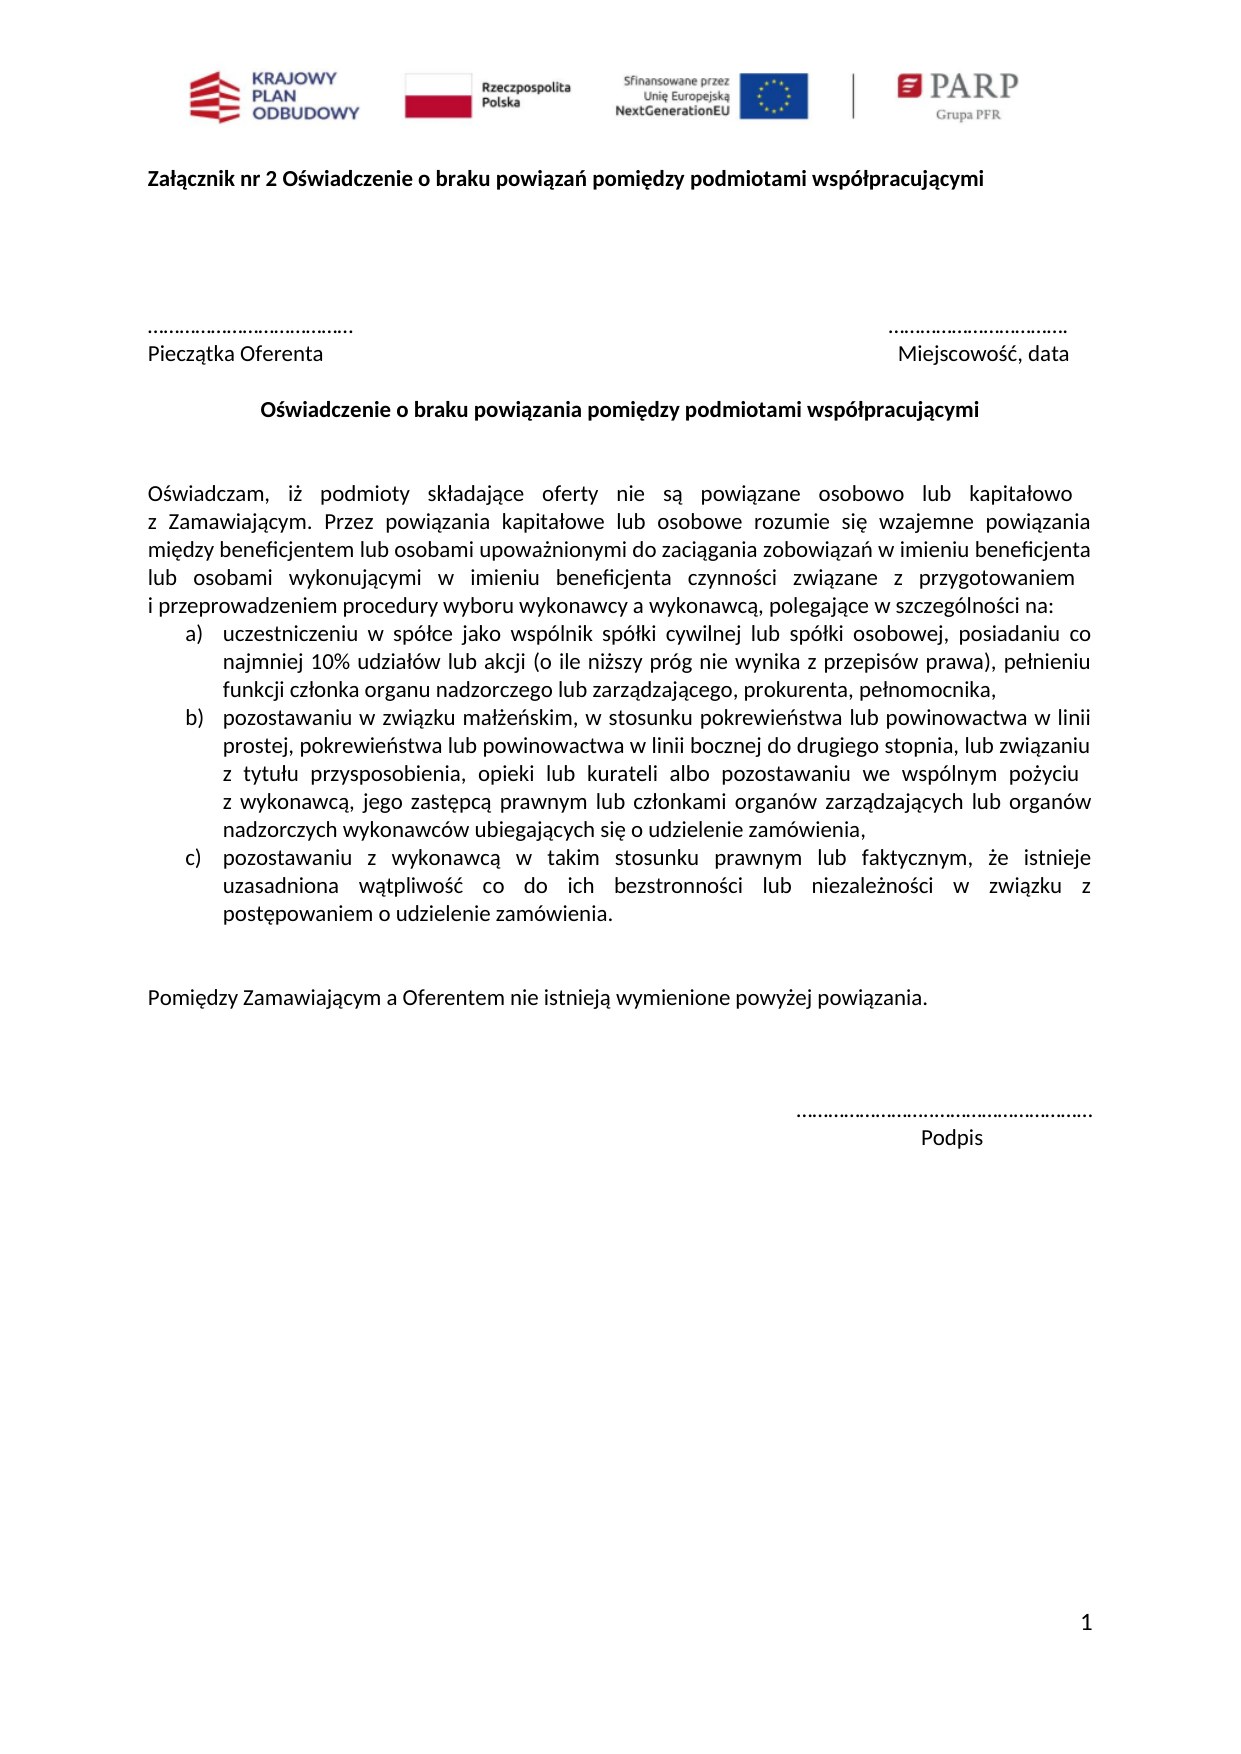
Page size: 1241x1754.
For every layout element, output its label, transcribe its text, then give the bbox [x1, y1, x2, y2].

text Oświadczam, iż podmioty składające oferty nie są powiązane osobowo lub kapitałowo z Zamawiającym. Przez powiązania kapitałowe lub osobowe rozumie się wzajemne powiązania między beneficjentem lub osobami upoważnionymi do zaciągania zobowiązań w imieniu beneficjenta lub osobami wykonującymi w imieniu beneficjenta czynności związane z przygotowaniem i przeprowadzeniem procedury wyboru wykonawcy a wykonawcą, polegające w szczególności na: [148, 479, 1093, 619]
list pozostawaniu w związku małżeńskim, w stosunku pokrewieństwa lub powinowactwa w linii prostej, pokrewieństwa lub powinowactwa w linii bocznej do drugiego stopnia, lub związaniu z tytułu przysposobienia, opieki lub kurateli albo pozostawaniu we wspólnym pożyciu z wykonawcą, jego zastępcą prawnym lub członkami organów zarządzających lub organów nadzorczych wykonawców ubiegających się o udzielenie zamówienia, [185, 703, 1093, 843]
text Pomiędzy Zamawiającym a Oferentem nie istnieją wymienione powyżej powiązania. [148, 983, 1093, 1011]
text ……………………..………………………… [148, 1096, 1093, 1123]
text Oświadczenie o braku powiązania pomiędzy podmiotami współpracującymi [148, 395, 1093, 423]
text Pieczątka Oferenta Miejscowość, data [148, 339, 1093, 367]
text Podpis [738, 1123, 1093, 1152]
list uczestniczeniu w spółce jako wspólnik spółki cywilnej lub spółki osobowej, posiadaniu co najmniej 10% udziałów lub akcji (o ile niższy próg nie wynika z przepisów prawa), pełnieniu funkcji członka organu nadzorczego lub zarządzającego, prokurenta, pełnomocnika, [185, 619, 1093, 703]
text Załącznik nr 2 Oświadczenie o braku powiązań pomiędzy podmiotami współpracującymi [148, 164, 1093, 192]
list pozostawaniu z wykonawcą w takim stosunku prawnym lub faktycznym, że istnieje uzasadniona wątpliwość co do ich bezstronności lub niezależności w związku z postępowaniem o udzielenie zamówienia. [185, 843, 1093, 927]
text ………………………………… ……………………………. [148, 311, 1093, 339]
picture [147, 50, 1093, 136]
